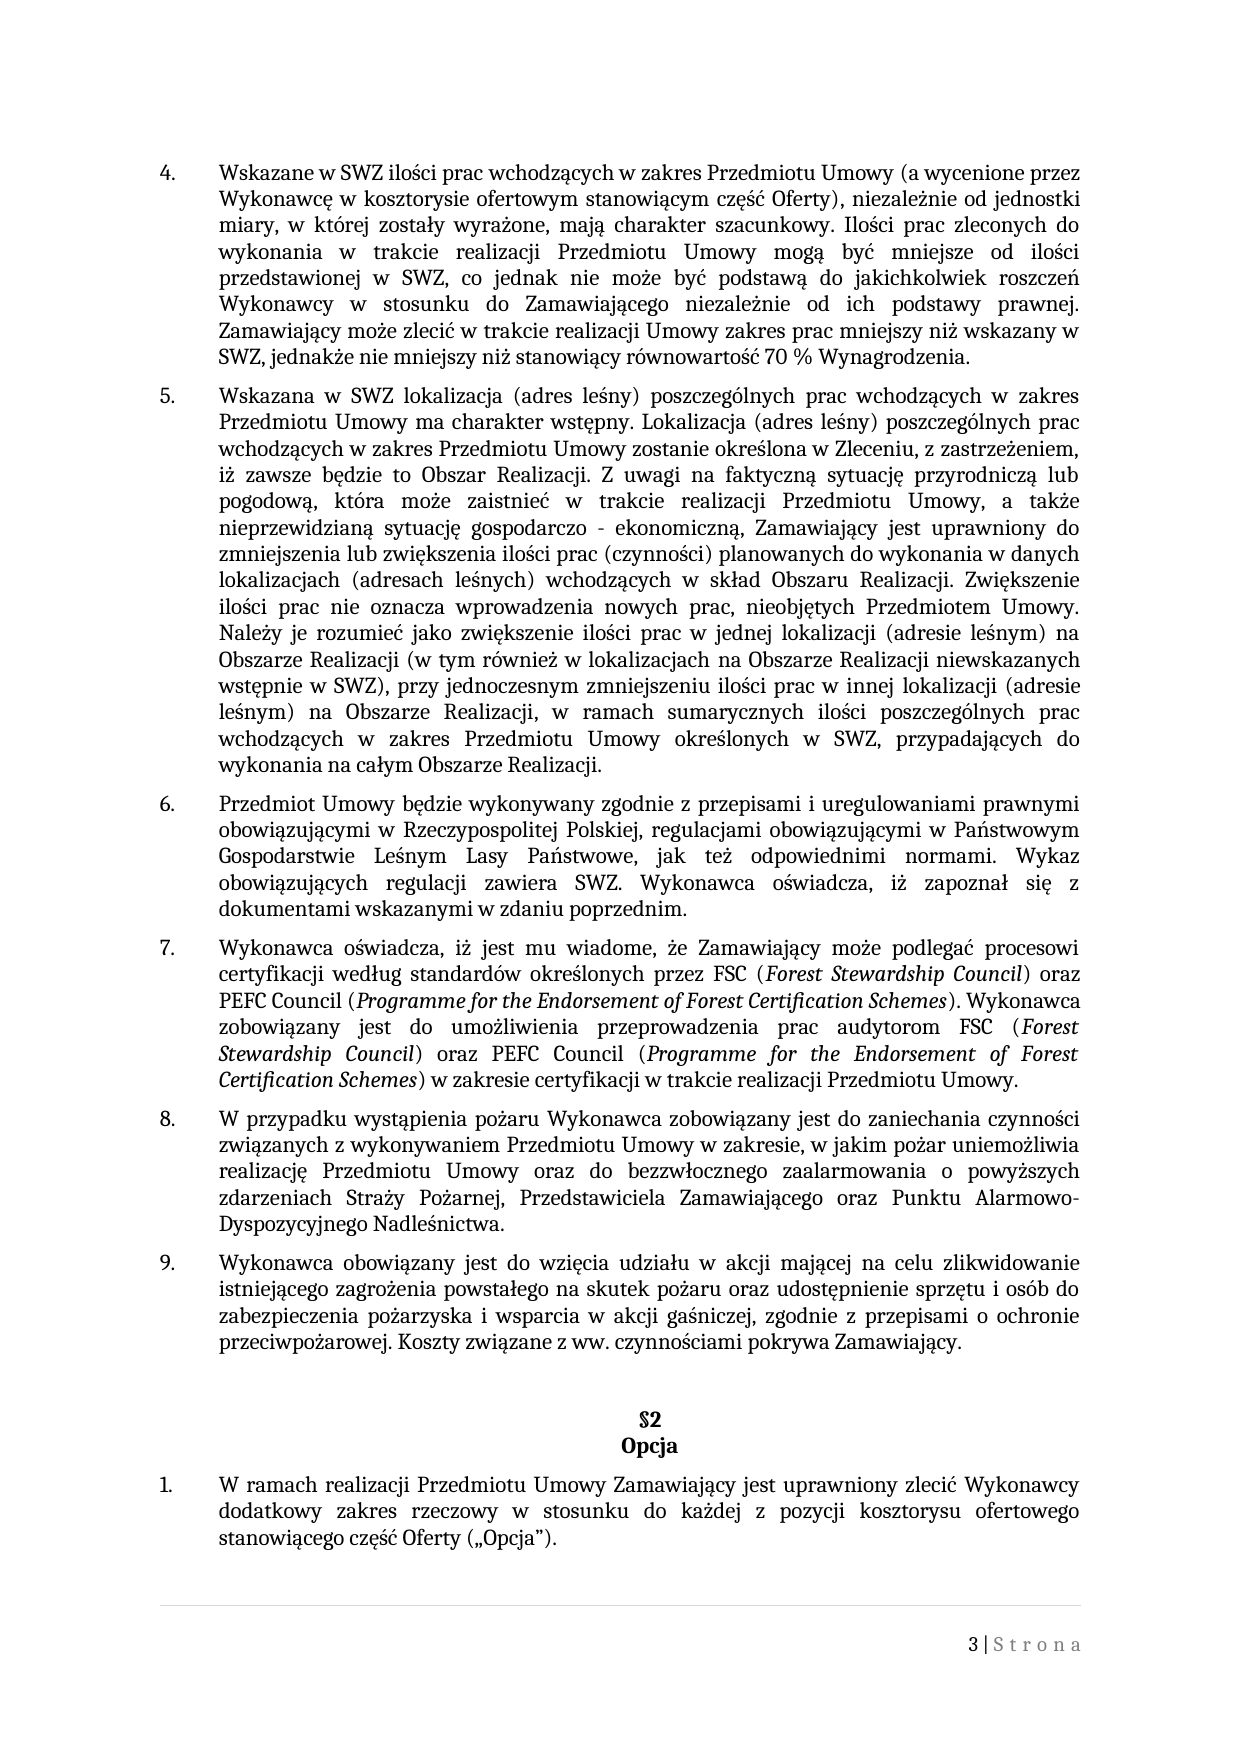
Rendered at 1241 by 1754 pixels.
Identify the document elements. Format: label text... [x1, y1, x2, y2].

list Wskazane w SWZ ilości prac wchodzących w zakres Przedmiotu Umowy (a wycenione przez Wykonawcę w kosztorysie ofertowym stanowiącym część Oferty), niezależnie od jednostki miary, w której zostały wyrażone, mają charakter szacunkowy. Ilości prac zleconych do wykonania w trakcie realizacji Przedmiotu Umowy mogą być mniejsze od ilości przedstawionej w SWZ, co jednak nie może być podstawą do jakichkolwiek roszczeń Wykonawcy w stosunku do Zamawiającego niezależnie od ich podstawy prawnej. Zamawiający może zlecić w trakcie realizacji Umowy zakres prac mniejszy niż wskazany w SWZ, jednakże nie mniejszy niż stanowiący równowartość 70 % Wynagrodzenia. [159, 159, 1081, 370]
list W przypadku wystąpienia pożaru Wykonawca zobowiązany jest do zaniechania czynności związanych z wykonywaniem Przedmiotu Umowy w zakresie, w jakim pożar uniemożliwia realizację Przedmiotu Umowy oraz do bezzwłocznego zaalarmowania o powyższych zdarzeniach Straży Pożarnej, Przedstawiciela Zamawiającego oraz Punktu Alarmowo-Dyspozycyjnego Nadleśnictwa. [159, 1106, 1081, 1237]
list Wskazana w SWZ lokalizacja (adres leśny) poszczególnych prac wchodzących w zakres Przedmiotu Umowy ma charakter wstępny. Lokalizacja (adres leśny) poszczególnych prac wchodzących w zakres Przedmiotu Umowy zostanie określona w Zleceniu, z zastrzeżeniem, iż zawsze będzie to Obszar Realizacji. Z uwagi na faktyczną sytuację przyrodniczą lub pogodową, która może zaistnieć w trakcie realizacji Przedmiotu Umowy, a także nieprzewidzianą sytuację gospodarczo - ekonomiczną, Zamawiający jest uprawniony do zmniejszenia lub zwiększenia ilości prac (czynności) planowanych do wykonania w danych lokalizacjach (adresach leśnych) wchodzących w skład Obszaru Realizacji. Zwiększenie ilości prac nie oznacza wprowadzenia nowych prac, nieobjętych Przedmiotem Umowy. Należy je rozumieć jako zwiększenie ilości prac w jednej lokalizacji (adresie leśnym) na Obszarze Realizacji (w tym również w lokalizacjach na Obszarze Realizacji niewskazanych wstępnie w SWZ), przy jednoczesnym zmniejszeniu ilości prac w innej lokalizacji (adresie leśnym) na Obszarze Realizacji, w ramach sumarycznych ilości poszczególnych prac wchodzących w zakres Przedmiotu Umowy określonych w SWZ, przypadających do wykonania na całym Obszarze Realizacji. [159, 383, 1081, 778]
list Wykonawca obowiązany jest do wzięcia udziału w akcji mającej na celu zlikwidowanie istniejącego zagrożenia powstałego na skutek pożaru oraz udostępnienie sprzętu i osób do zabezpieczenia pożarzyska i wsparcia w akcji gaśniczej, zgodnie z przepisami o ochronie przeciwpożarowej. Koszty związane z ww. czynnościami pokrywa Zamawiający. [159, 1250, 1081, 1355]
list Przedmiot Umowy będzie wykonywany zgodnie z przepisami i uregulowaniami prawnymi obowiązującymi w Rzeczypospolitej Polskiej, regulacjami obowiązującymi w Państwowym Gospodarstwie Leśnym Lasy Państwowe, jak też odpowiednimi normami. Wykaz obowiązujących regulacji zawiera SWZ. Wykonawca oświadcza, iż zapoznał się z dokumentami wskazanymi w zdaniu poprzednim. [159, 791, 1081, 922]
text §2 Opcja [218, 1407, 1081, 1459]
list W ramach realizacji Przedmiotu Umowy Zamawiający jest uprawniony zlecić Wykonawcy dodatkowy zakres rzeczowy w stosunku do każdej z pozycji kosztorysu ofertowego stanowiącego część Oferty („Opcja”). [159, 1472, 1081, 1551]
list Wykonawca oświadcza, iż jest mu wiadome, że Zamawiający może podlegać procesowi certyfikacji według standardów określonych przez FSC (Forest Stewardship Council) oraz PEFC Council (Programme for the Endorsement of Forest Certification Schemes). Wykonawca zobowiązany jest do umożliwienia przeprowadzenia prac audytorom FSC (Forest Stewardship Council) oraz PEFC Council (Programme for the Endorsement of Forest Certification Schemes) w zakresie certyfikacji w trakcie realizacji Przedmiotu Umowy. [159, 935, 1081, 1093]
